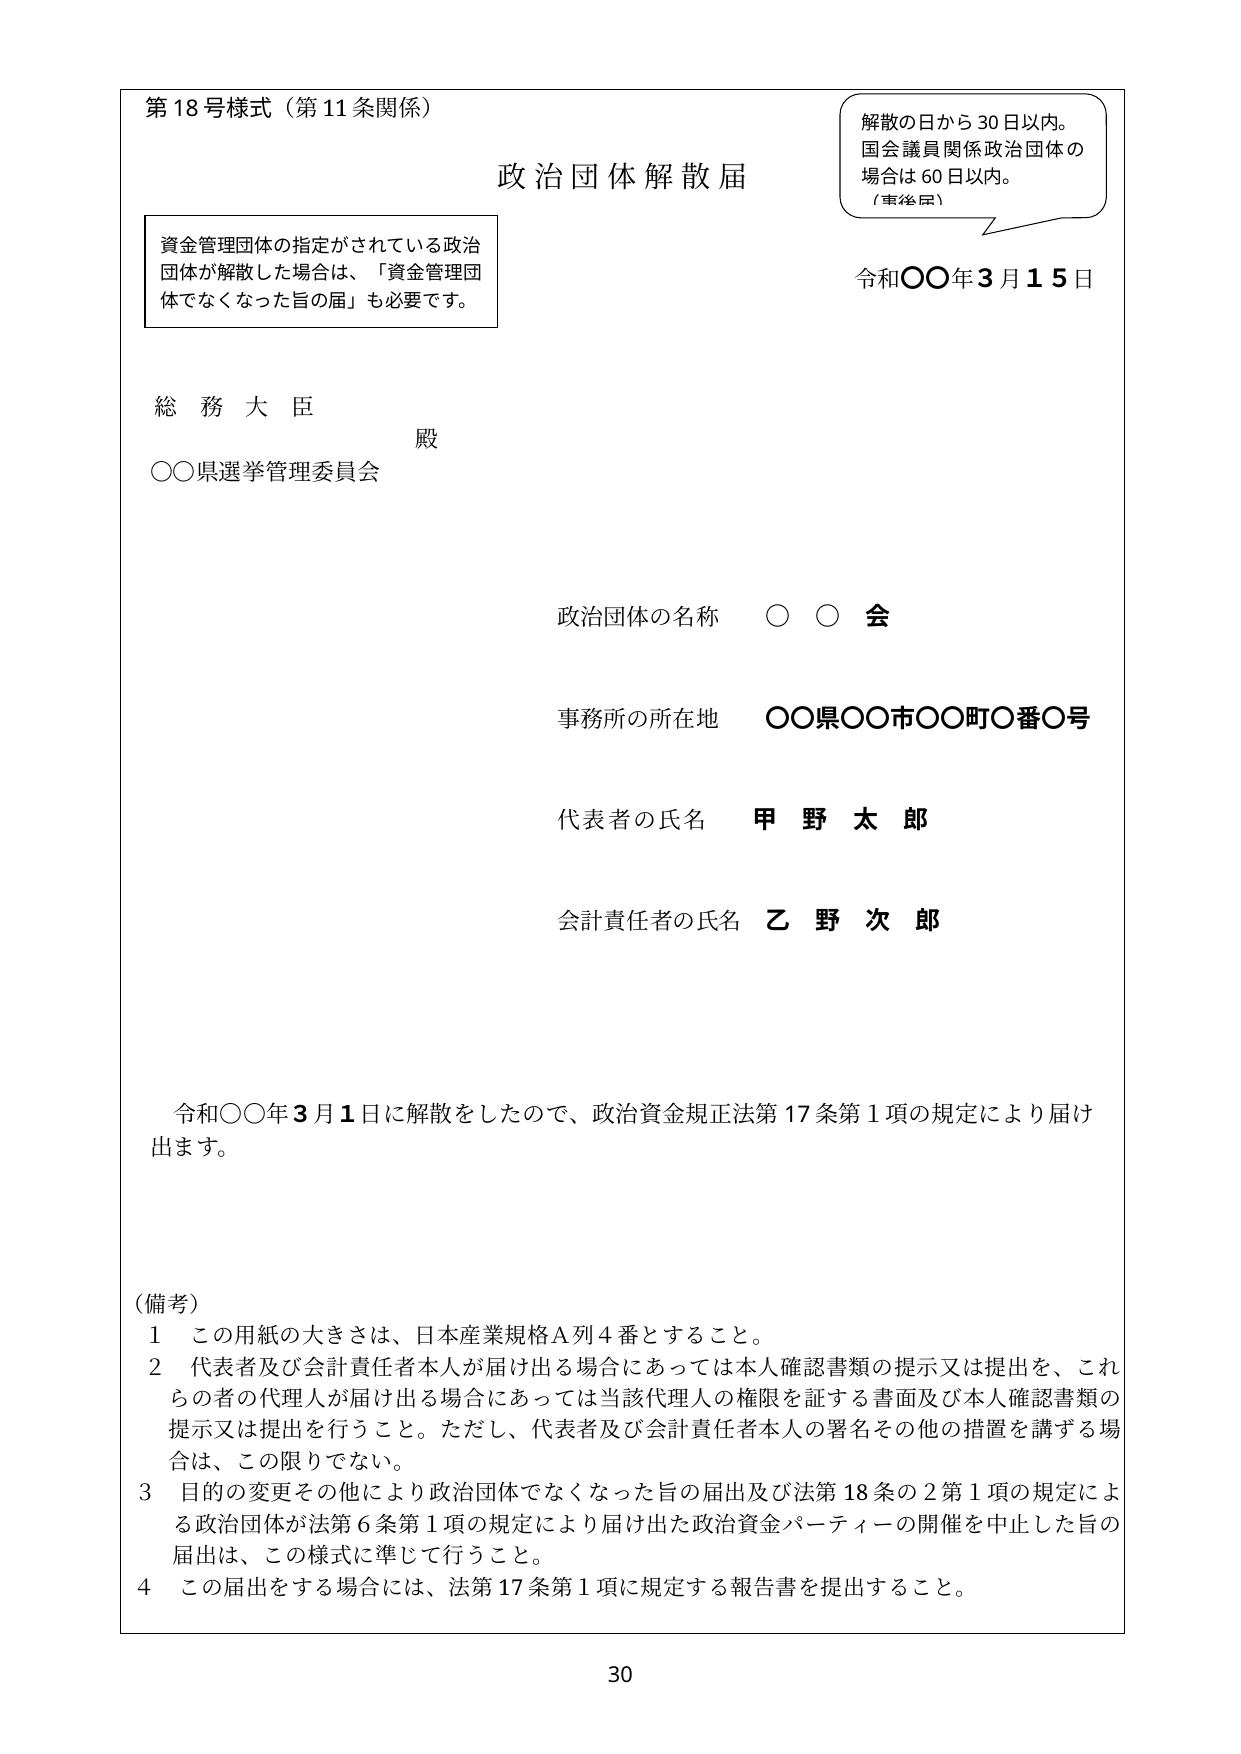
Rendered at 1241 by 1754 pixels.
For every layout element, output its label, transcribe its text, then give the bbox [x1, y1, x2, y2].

table_header 第18号様式（第11条関係） 政 治 団 体 解 散 届 令和〇〇年３月１５日 総務大臣 殿 〇〇県選挙管理委員会 政治団体の名称 ○ ○ 会 事務所の所在地 〇〇県〇〇市〇〇町〇番〇号 代表者の氏名 甲 野 太 郎 会計責任者の氏名 乙 野 次 郎 令和○○年３月１日に解散をしたので、政治資金規正法第17条第１項の規定により届け出ます。 （備考） １ この用紙の大きさは、日本産業規格Ａ列４番とすること。 ２ 代表者及び会計責任者本人が届け出る場合にあっては本人確認書類の提示又は提出を、これらの者の代理人が届け出る場合にあっては当該代理人の権限を証する書面及び本人確認書類の提示又は提出を行うこと。ただし、代表者及び会計責任者本人の署名その他の措置を講ずる場合は、この限りでない。 ３ 目的の変更その他により政治団体でなくなった旨の届出及び法第18条の２第１項の規定による政治団体が法第６条第１項の規定により届け出た政治資金パーティーの開催を中止した旨の届出は、この様式に準じて行うこと。 ４ この届出をする場合には、法第17条第１項に規定する報告書を提出すること。 [121, 90, 1124, 1633]
